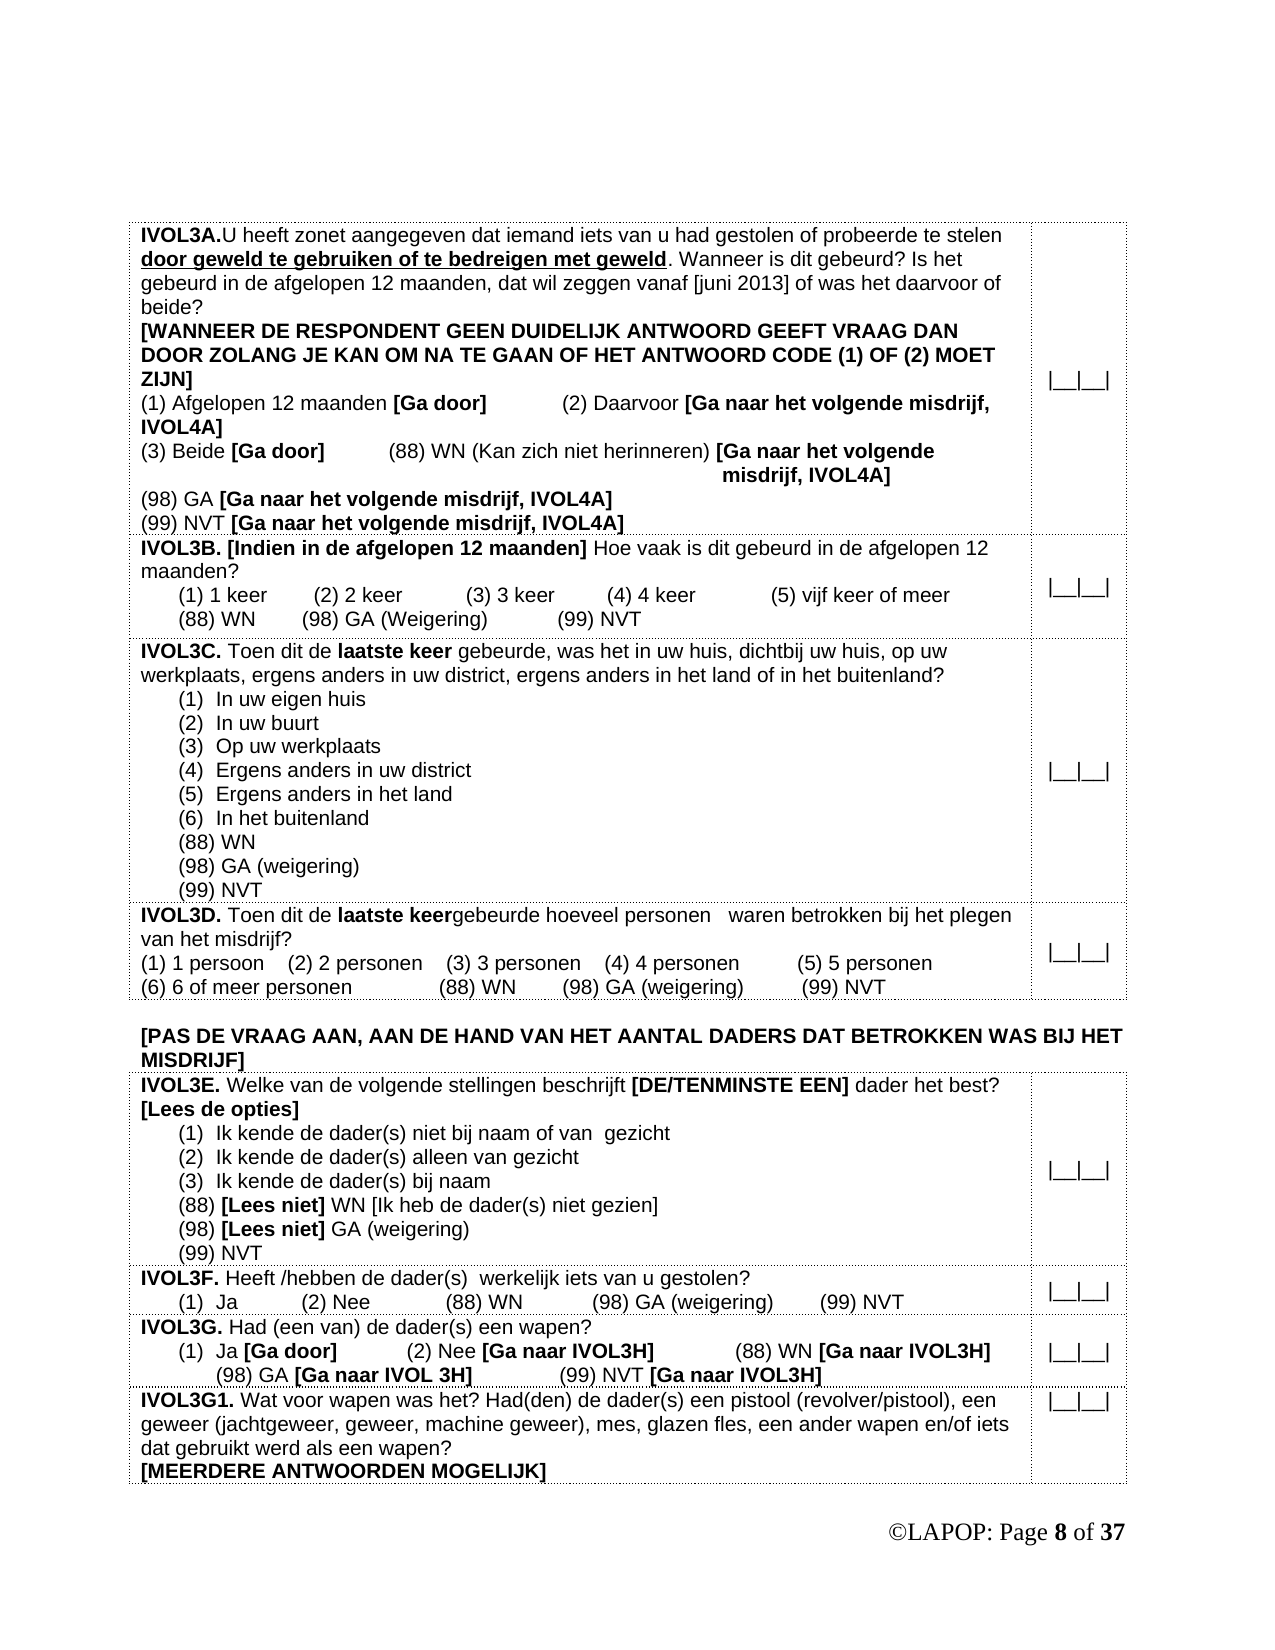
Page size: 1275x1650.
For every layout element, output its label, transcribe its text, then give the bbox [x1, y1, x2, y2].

table_cell IVOL3G. Had (een van) de dader(s) een wapen? Ja [Ga door] (2) Nee [Ga naar IVOL3H] (88) WN [Ga naar IVOL3H] (98) GA [Ga naar IVOL 3H] (99) NVT [Ga naar IVOL3H] [129, 1314, 1031, 1386]
table_cell IVOL3D. Toen dit de laatste keergebeurde hoeveel personen waren betrokken bij het plegen van het misdrijf? (1) 1 persoon (2) 2 personen (3) 3 personen (4) 4 personen (5) 5 personen (6) 6 of meer personen (88) WN (98) GA (weigering) (99) NVT [129, 902, 1031, 999]
table_cell |__|__| [1031, 638, 1127, 902]
table_cell |__|__| [1031, 534, 1127, 637]
table_cell |__|__| [1031, 1386, 1127, 1483]
table_cell |__|__| [1031, 1314, 1127, 1386]
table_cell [129, 1386, 1031, 1483]
table_cell |__|__| [1031, 1265, 1127, 1313]
table_header |__|__| [1031, 1072, 1127, 1264]
table_cell IVOL3B. [Indien in de afgelopen 12 maanden] Hoe vaak is dit gebeurd in de afgelopen 12 maanden? (1) 1 keer (2) 2 keer (3) 3 keer (4) 4 keer (5) vijf keer of meer (88) WN (98) GA (Weigering) (99) NVT [129, 534, 1031, 637]
table_cell |__|__| [1031, 902, 1127, 999]
table_header IVOL3A.U heeft zonet aangegeven dat iemand iets van u had gestolen of probeerde te stelen door geweld te gebruiken of te bedreigen met geweld. Wanneer is dit gebeurd? Is het gebeurd in de afgelopen 12 maanden, dat wil zeggen vanaf [juni 2013] of was het daarvoor of beide? [WANNEER DE RESPONDENT GEEN DUIDELIJK ANTWOORD GEEFT VRAAG DAN DOOR ZOLANG JE KAN OM NA TE GAAN OF HET ANTWOORD CODE (1) OF (2) MOET ZIJN] (1) Afgelopen 12 maanden [Ga door] (2) Daarvoor [Ga naar het volgende misdrijf, IVOL4A] (3) Beide [Ga door] (88) WN (Kan zich niet herinneren) [Ga naar het volgende misdrijf, IVOL4A] (98) GA [Ga naar het volgende misdrijf, IVOL4A] (99) NVT [Ga naar het volgende misdrijf, IVOL4A] [129, 222, 1031, 534]
table_header |__|__| [1031, 222, 1127, 534]
table_cell IVOL3F. Heeft /hebben de dader(s) werkelijk iets van u gestolen? Ja (2) Nee (88) WN (98) GA (weigering) (99) NVT [129, 1265, 1031, 1313]
table_header IVOL3E. Welke van de volgende stellingen beschrijft [DE/TENMINSTE EEN] dader het best? [Lees de opties] Ik kende de dader(s) niet bij naam of van gezicht Ik kende de dader(s) alleen van gezicht Ik kende de dader(s) bij naam (88) [Lees niet] WN [Ik heb de dader(s) niet gezien] (98) [Lees niet] GA (weigering) (99) NVT [129, 1072, 1031, 1264]
text [PAS DE VRAAG AAN, AAN DE HAND VAN HET AANTAL DADERS DAT BETROKKEN WAS BIJ HET MISDRIJF] [141, 1024, 1125, 1072]
table_cell IVOL3C. Toen dit de laatste keer gebeurde, was het in uw huis, dichtbij uw huis, op uw werkplaats, ergens anders in uw district, ergens anders in het land of in het buitenland? In uw eigen huis In uw buurt Op uw werkplaats Ergens anders in uw district Ergens anders in het land In het buitenland (88) WN (98) GA (weigering) (99) NVT [129, 638, 1031, 902]
